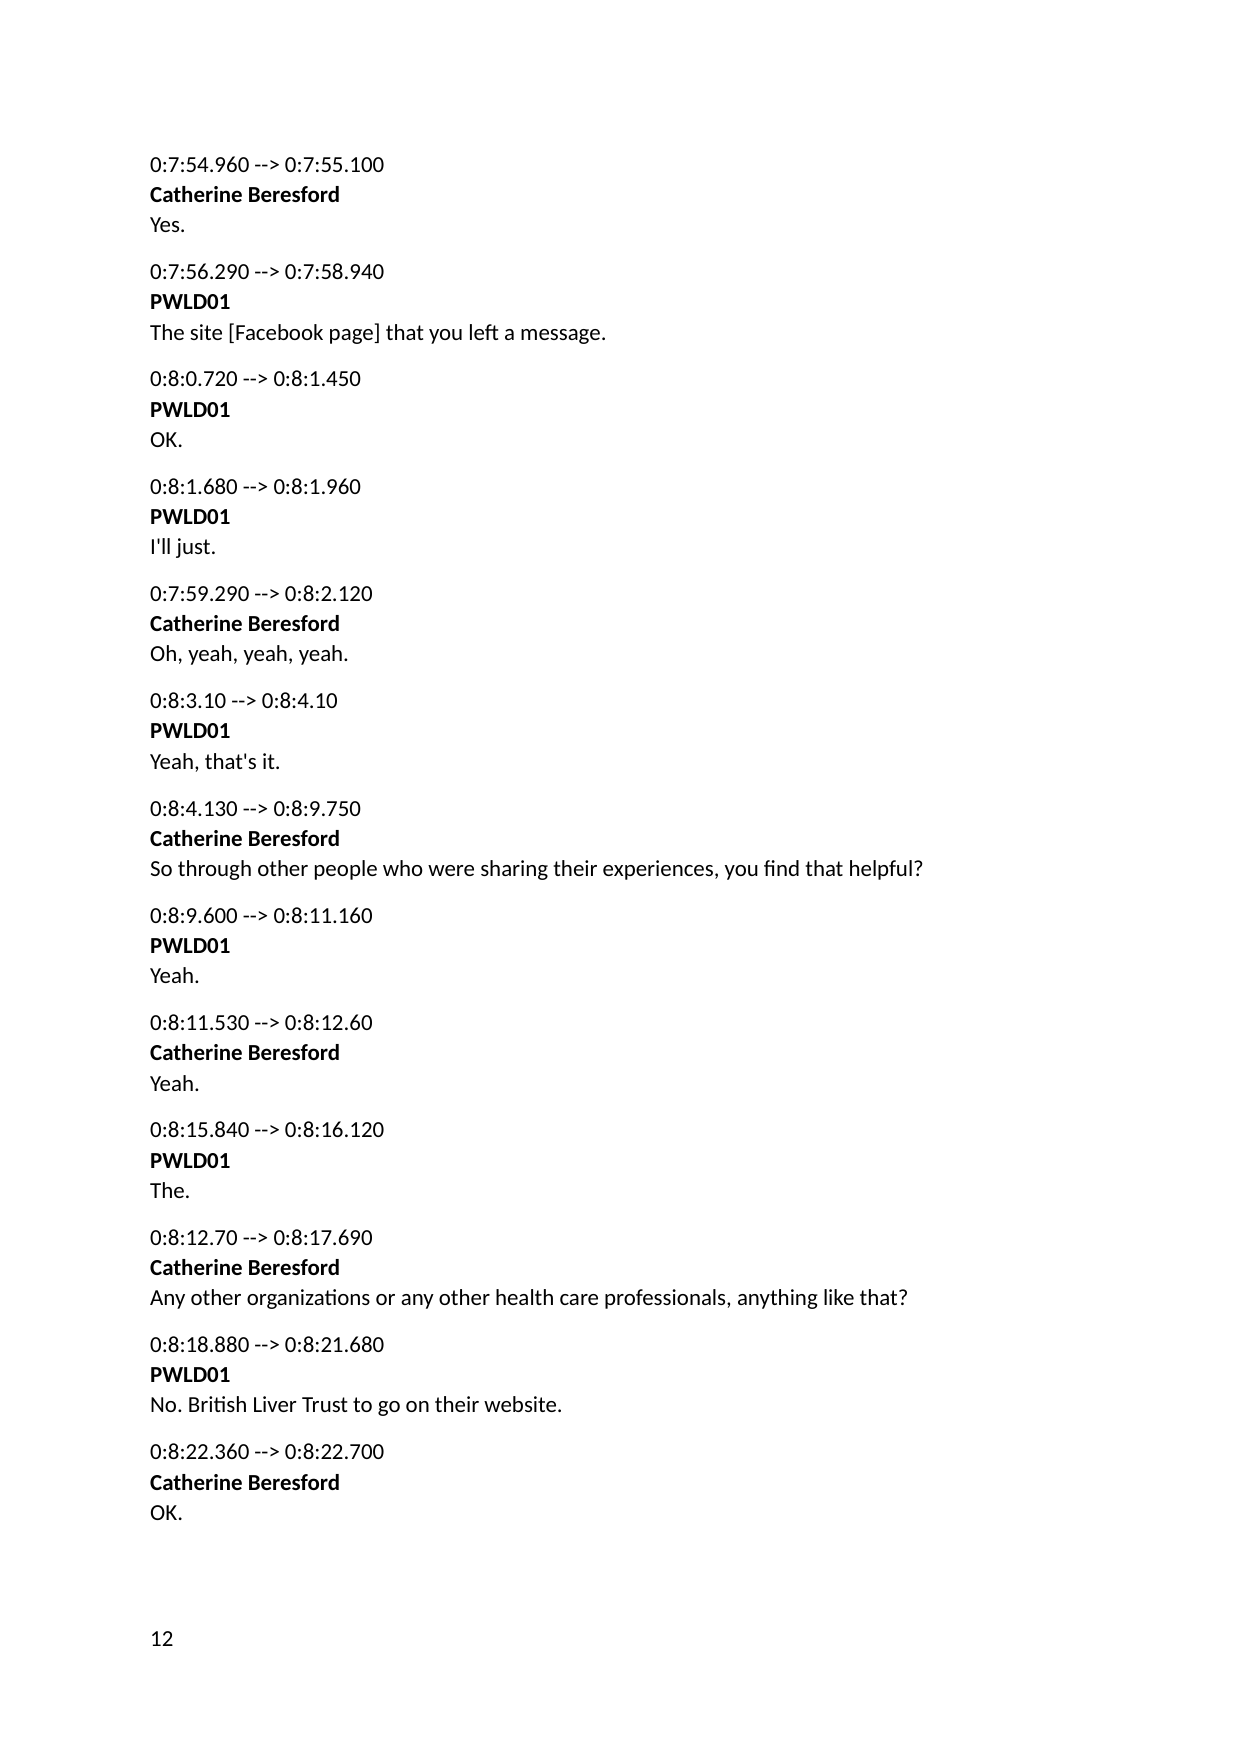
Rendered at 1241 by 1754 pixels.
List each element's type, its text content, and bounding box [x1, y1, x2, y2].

text 0:8:0.720 --> 0:8:1.450 PWLD01 OK. [150, 364, 1090, 453]
text 0:8:15.840 --> 0:8:16.120 PWLD01 The. [150, 1116, 1090, 1204]
text 0:8:9.600 --> 0:8:11.160 PWLD01 Yeah. [150, 901, 1090, 989]
text 0:8:12.70 --> 0:8:17.690 Catherine Beresford Any other organizations or any other health care professionals, anything like that? [150, 1223, 1090, 1311]
text 0:7:54.960 --> 0:7:55.100 Catherine Beresford Yes. [150, 150, 1090, 238]
text 0:8:11.530 --> 0:8:12.60 Catherine Beresford Yeah. [150, 1008, 1090, 1097]
text 0:8:3.10 --> 0:8:4.10 PWLD01 Yeah, that's it. [150, 686, 1090, 775]
text 0:8:1.680 --> 0:8:1.960 PWLD01 I'll just. [150, 472, 1090, 560]
text 0:8:4.130 --> 0:8:9.750 Catherine Beresford So through other people who were sharing their experiences, you find that helpful? [150, 794, 1090, 882]
text 0:8:18.880 --> 0:8:21.680 PWLD01 No. British Liver Trust to go on their website. [150, 1330, 1090, 1419]
text 0:7:59.290 --> 0:8:2.120 Catherine Beresford Oh, yeah, yeah, yeah. [150, 579, 1090, 668]
text 0:7:56.290 --> 0:7:58.940 PWLD01 The site [Facebook page] that you left a message. [150, 257, 1090, 346]
text 0:8:22.360 --> 0:8:22.700 Catherine Beresford OK. [150, 1437, 1090, 1526]
